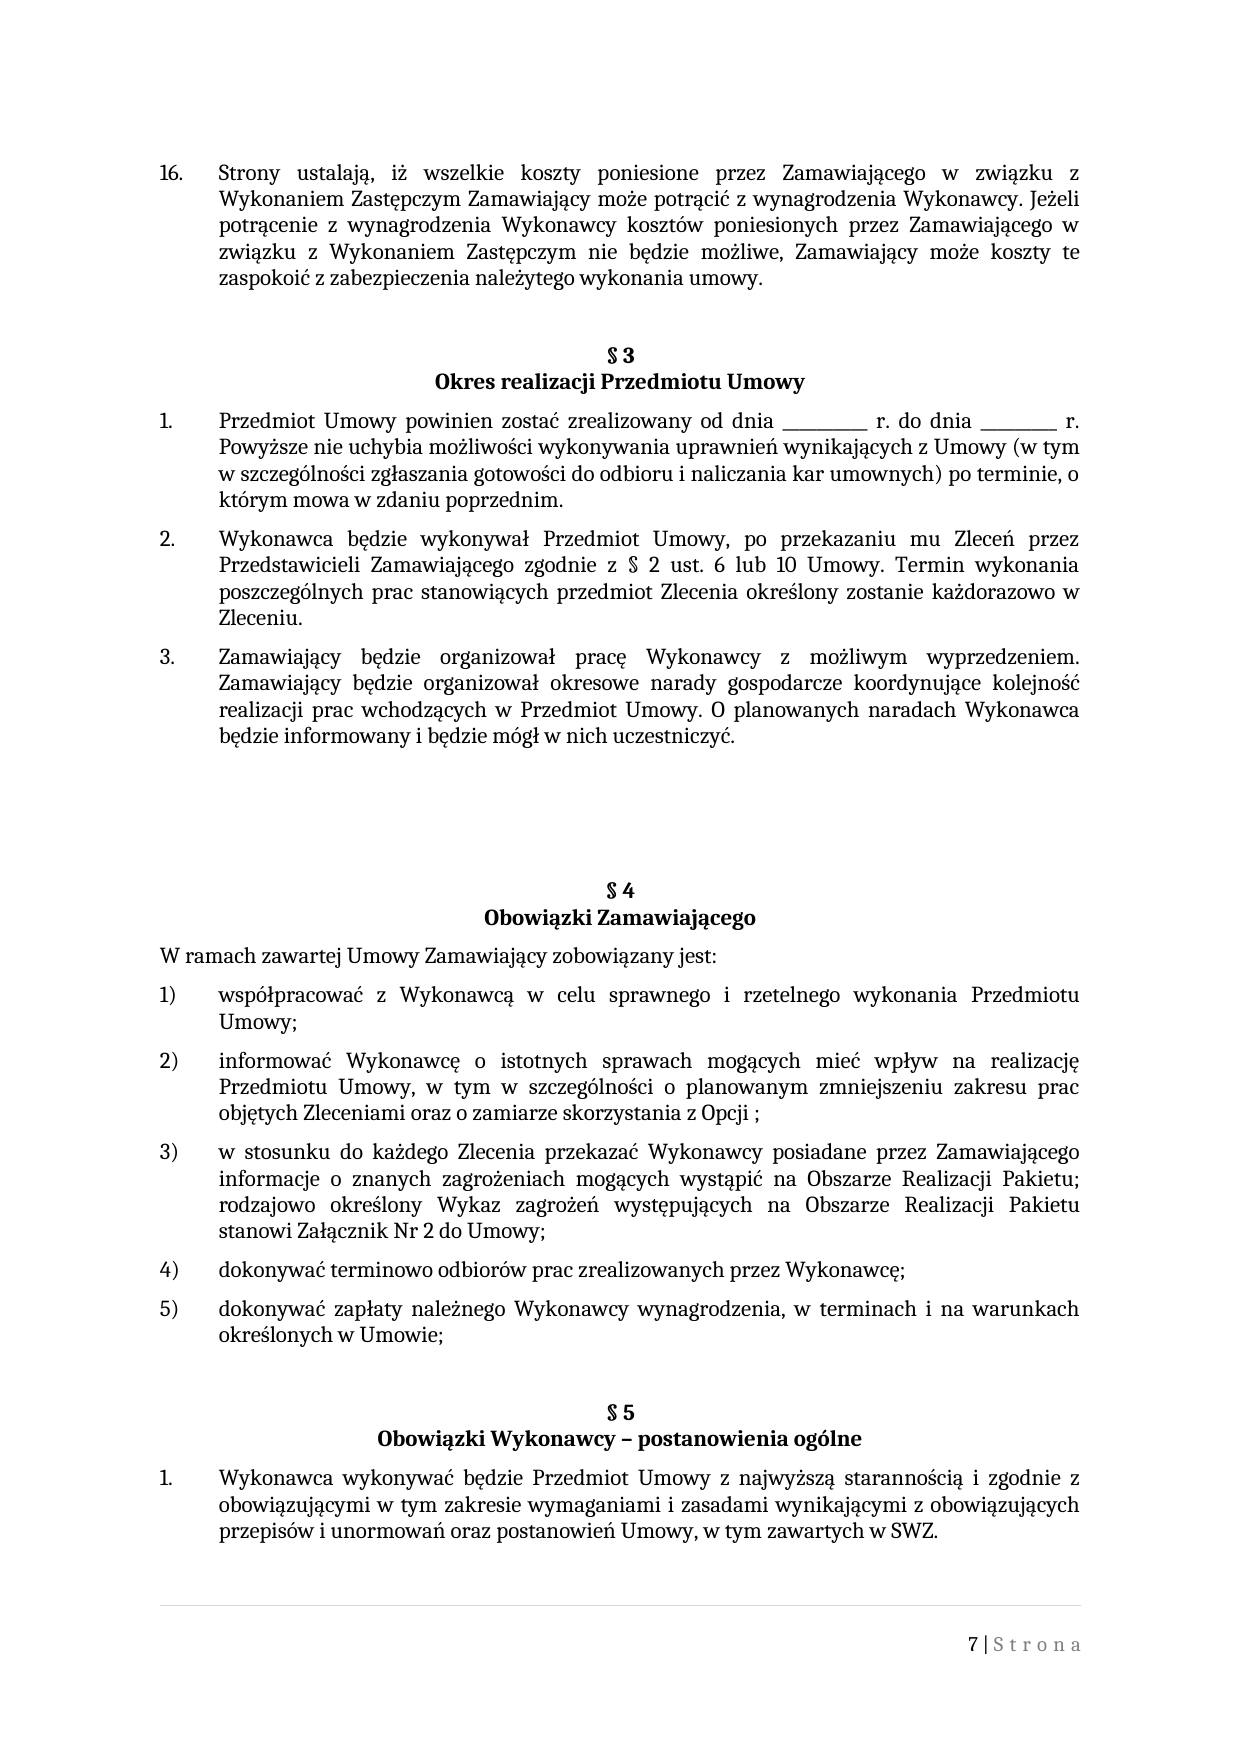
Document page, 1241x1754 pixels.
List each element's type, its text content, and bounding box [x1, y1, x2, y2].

text 16. Strony ustalają, iż wszelkie koszty poniesione przez Zamawiającego w związku z Wykonaniem Zastępczym Zamawiający może potrącić z wynagrodzenia Wykonawcy. Jeżeli potrącenie z wynagrodzenia Wykonawcy kosztów poniesionych przez Zamawiającego w związku z Wykonaniem Zastępczym nie będzie możliwe, Zamawiający może koszty te zaspokoić z zabezpieczenia należytego wykonania umowy. [159, 159, 1081, 291]
list dokonywać zapłaty należnego Wykonawcy wynagrodzenia, w terminach i na warunkach określonych w Umowie; [159, 1296, 1081, 1348]
list w stosunku do każdego Zlecenia przekazać Wykonawcy posiadane przez Zamawiającego informacje o znanych zagrożeniach mogących wystąpić na Obszarze Realizacji Pakietu; rodzajowo określony Wykaz zagrożeń występujących na Obszarze Realizacji Pakietu stanowi Załącznik Nr 2 do Umowy; [159, 1139, 1081, 1244]
text § 4 Obowiązki Zamawiającego [159, 878, 1081, 931]
list Wykonawca wykonywać będzie Przedmiot Umowy z najwyższą starannością i zgodnie z obowiązującymi w tym zakresie wymaganiami i zasadami wynikającymi z obowiązujących przepisów i unormowań oraz postanowień Umowy, w tym zawartych w SWZ. [159, 1465, 1081, 1544]
text W ramach zawartej Umowy Zamawiający zobowiązany jest: [159, 943, 1081, 970]
list informować Wykonawcę o istotnych sprawach mogących mieć wpływ na realizację Przedmiotu Umowy, w tym w szczególności o planowanym zmniejszeniu zakresu prac objętych Zleceniami oraz o zamiarze skorzystania z Opcji ; [159, 1047, 1081, 1126]
list Wykonawca będzie wykonywał Przedmiot Umowy, po przekazaniu mu Zleceń przez Przedstawicieli Zamawiającego zgodnie z § 2 ust. 6 lub 10 Umowy. Termin wykonania poszczególnych prac stanowiących przedmiot Zlecenia określony zostanie każdorazowo w Zleceniu. [159, 526, 1081, 631]
text § 5 Obowiązki Wykonawcy – postanowienia ogólne [159, 1400, 1081, 1452]
text § 3 Okres realizacji Przedmiotu Umowy [159, 343, 1081, 395]
list dokonywać terminowo odbiorów prac zrealizowanych przez Wykonawcę; [159, 1257, 1081, 1283]
list współpracować z Wykonawcą w celu sprawnego i rzetelnego wykonania Przedmiotu Umowy; [159, 982, 1081, 1035]
list Zamawiający będzie organizował pracę Wykonawcy z możliwym wyprzedzeniem. Zamawiający będzie organizował okresowe narady gospodarcze koordynujące kolejność realizacji prac wchodzących w Przedmiot Umowy. O planowanych naradach Wykonawca będzie informowany i będzie mógł w nich uczestniczyć. [159, 644, 1081, 749]
list Przedmiot Umowy powinien zostać zrealizowany od dnia __________ r. do dnia _________ r. Powyższe nie uchybia możliwości wykonywania uprawnień wynikających z Umowy (w tym w szczególności zgłaszania gotowości do odbioru i naliczania kar umownych) po terminie, o którym mowa w zdaniu poprzednim. [159, 408, 1081, 513]
